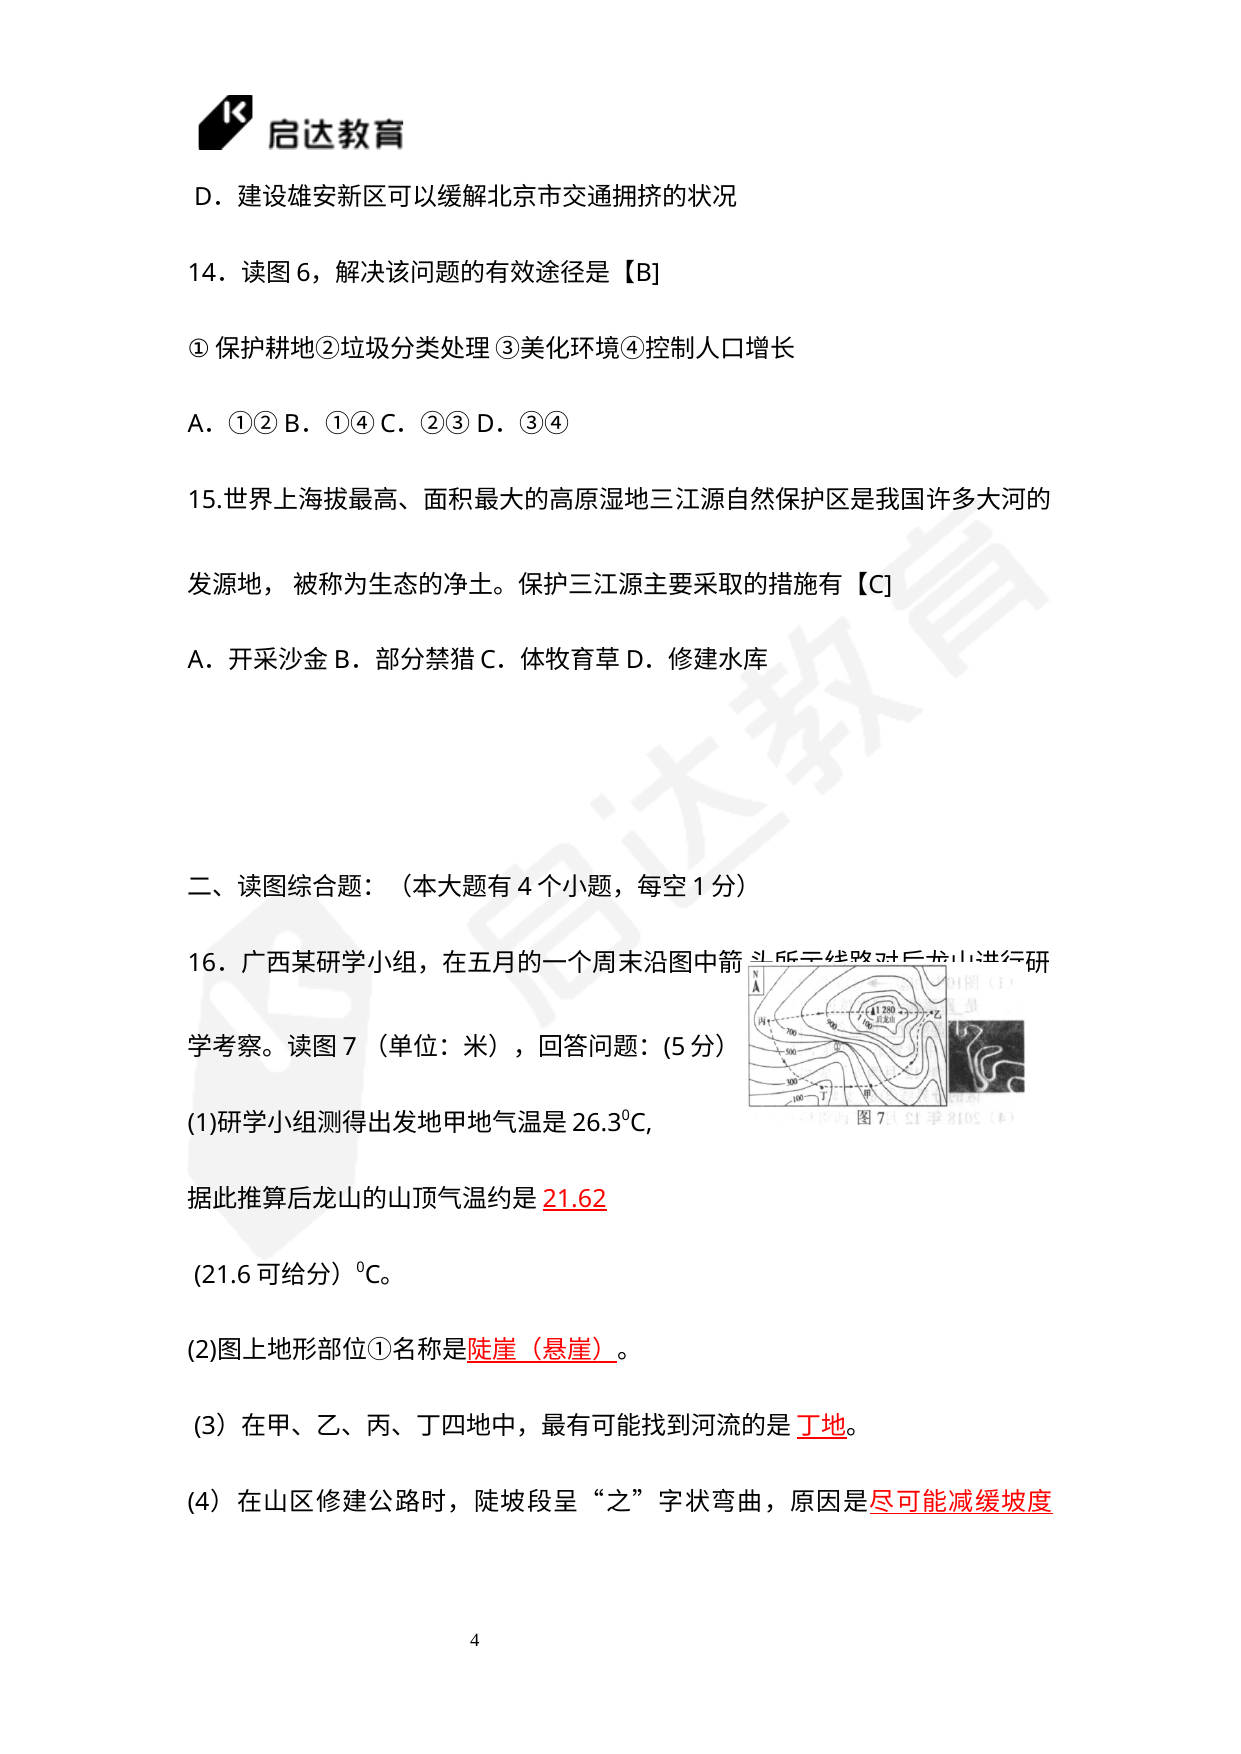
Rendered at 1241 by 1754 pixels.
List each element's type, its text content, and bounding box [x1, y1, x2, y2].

text ①保护耕地②垃圾分类处理 ③美化环境④控制人口增长 [187, 314, 1053, 379]
text (21.6可给分）0C。 [187, 1240, 1053, 1305]
text 15.世界上海拔最高、面积最大的高原湿地三江源自然保护区是我国许多大河的发源地， 被称为生态的净土。保护三江源主要采取的措施有【C] [187, 465, 1053, 615]
text 二、读图综合题：（本大题有4个小题，每空1分） [187, 852, 1053, 917]
text (1)研学小组测得出发地甲地气温是26.30C, [187, 1088, 1053, 1153]
picture [198, 95, 404, 150]
text (3）在甲、乙、丙、丁四地中，最有可能找到河流的是 丁地。 [187, 1391, 1053, 1456]
text 16．广西某研学小组，在五月的一个周末沿图中箭 头所示线路对后龙山进行研学考察。读图7 （单位：米），回答问题：(5分） [187, 928, 1053, 1077]
text A．①②B．①④C．②③ D．③④ [187, 389, 1053, 454]
picture [746, 962, 1026, 1125]
text 14．读图6，解决该问题的有效途径是【B] [187, 238, 1053, 303]
text A．开采沙金B．部分禁猎C．体牧育草D．修建水库 [187, 626, 1053, 691]
text (2)图上地形部位①名称是陡崖（悬崖）。 [187, 1316, 1053, 1381]
text (4）在山区修建公路时，陡坡段呈“之”字状弯曲，原因是尽可能减缓坡度（不 至于太陡） [187, 1467, 1053, 1532]
text 据此推算后龙山的山顶气温约是21.62 [187, 1164, 1053, 1229]
text D．建设雄安新区可以缓解北京市交通拥挤的状况 [187, 162, 1053, 227]
